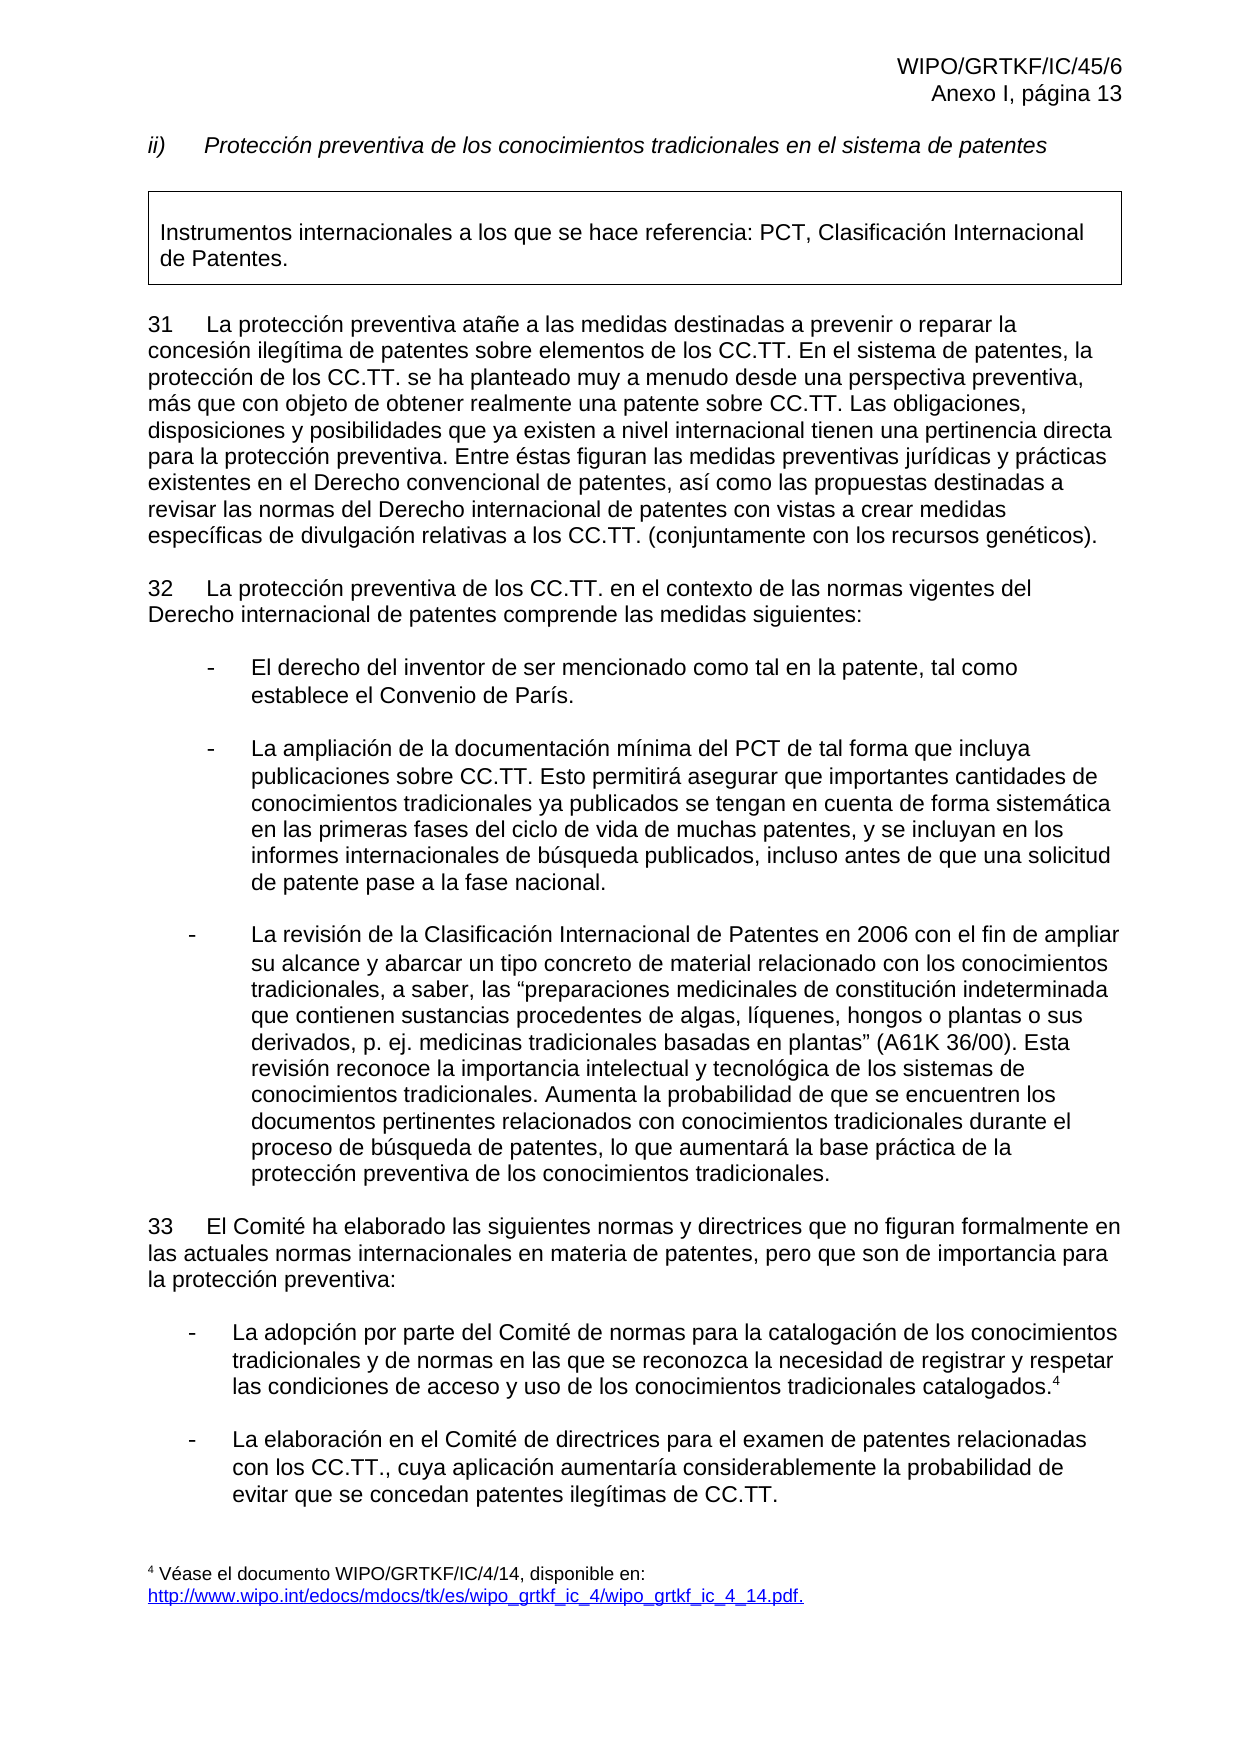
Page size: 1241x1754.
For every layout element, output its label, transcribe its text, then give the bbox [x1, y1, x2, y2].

text La protección preventiva atañe a las medidas destinadas a prevenir o reparar la concesión ilegítima de patentes sobre elementos de los CC.TT. En el sistema de patentes, la protección de los CC.TT. se ha planteado muy a menudo desde una perspectiva preventiva, más que con objeto de obtener realmente una patente sobre CC.TT. Las obligaciones, disposiciones y posibilidades que ya existen a nivel internacional tienen una pertinencia directa para la protección preventiva. Entre éstas figuran las medidas preventivas jurídicas y prácticas existentes en el Derecho convencional de patentes, así como las propuestas destinadas a revisar las normas del Derecho internacional de patentes con vistas a crear medidas específicas de divulgación relativas a los CC.TT. (conjuntamente con los recursos genéticos). [148, 311, 1122, 548]
list La revisión de la Clasificación Internacional de Patentes en 2006 con el fin de ampliar su alcance y abarcar un tipo concreto de material relacionado con los conocimientos tradicionales, a saber, las “preparaciones medicinales de constitución indeterminada que contienen sustancias procedentes de algas, líquenes, hongos o plantas o sus derivados, p. ej. medicinas tradicionales basadas en plantas” (A61K 36/00). Esta revisión reconoce la importancia intelectual y tecnológica de los sistemas de conocimientos tradicionales. Aumenta la probabilidad de que se encuentren los documentos pertinentes relacionados con conocimientos tradicionales durante el proceso de búsqueda de patentes, lo que aumentará la base práctica de la protección preventiva de los conocimientos tradicionales. [185, 921, 1122, 1187]
list La ampliación de la documentación mínima del PCT de tal forma que incluya publicaciones sobre CC.TT. Esto permitirá asegurar que importantes cantidades de conocimientos tradicionales ya publicados se tengan en cuenta de forma sistemática en las primeras fases del ciclo de vida de muchas patentes, y se incluyan en los informes internacionales de búsqueda publicados, incluso antes de que una solicitud de patente pase a la fase nacional. [204, 735, 1122, 895]
text El Comité ha elaborado las siguientes normas y directrices que no figuran formalmente en las actuales normas internacionales en materia de patentes, pero que son de importancia para la protección preventiva: [148, 1213, 1122, 1292]
list El derecho del inventor de ser mencionado como tal en la patente, tal como establece el Convenio de París. [204, 654, 1122, 708]
text La protección preventiva de los CC.TT. en el contexto de las normas vigentes del Derecho internacional de patentes comprende las medidas siguientes: [148, 575, 1122, 627]
table_header Instrumentos internacionales a los que se hace referencia: PCT, Clasificación Internacional de Patentes. [149, 192, 1121, 284]
list La elaboración en el Comité de directrices para el examen de patentes relacionadas con los CC.TT., cuya aplicación aumentaría considerablemente la probabilidad de evitar que se concedan patentes ilegítimas de CC.TT. [185, 1426, 1122, 1507]
subtitle ii) Protección preventiva de los conocimientos tradicionales en el sistema de patentes [148, 132, 1122, 158]
list La adopción por parte del Comité de normas para la catalogación de los conocimientos tradicionales y de normas en las que se reconozca la necesidad de registrar y respetar las condiciones de acceso y uso de los conocimientos tradicionales catalogados. [185, 1318, 1122, 1399]
